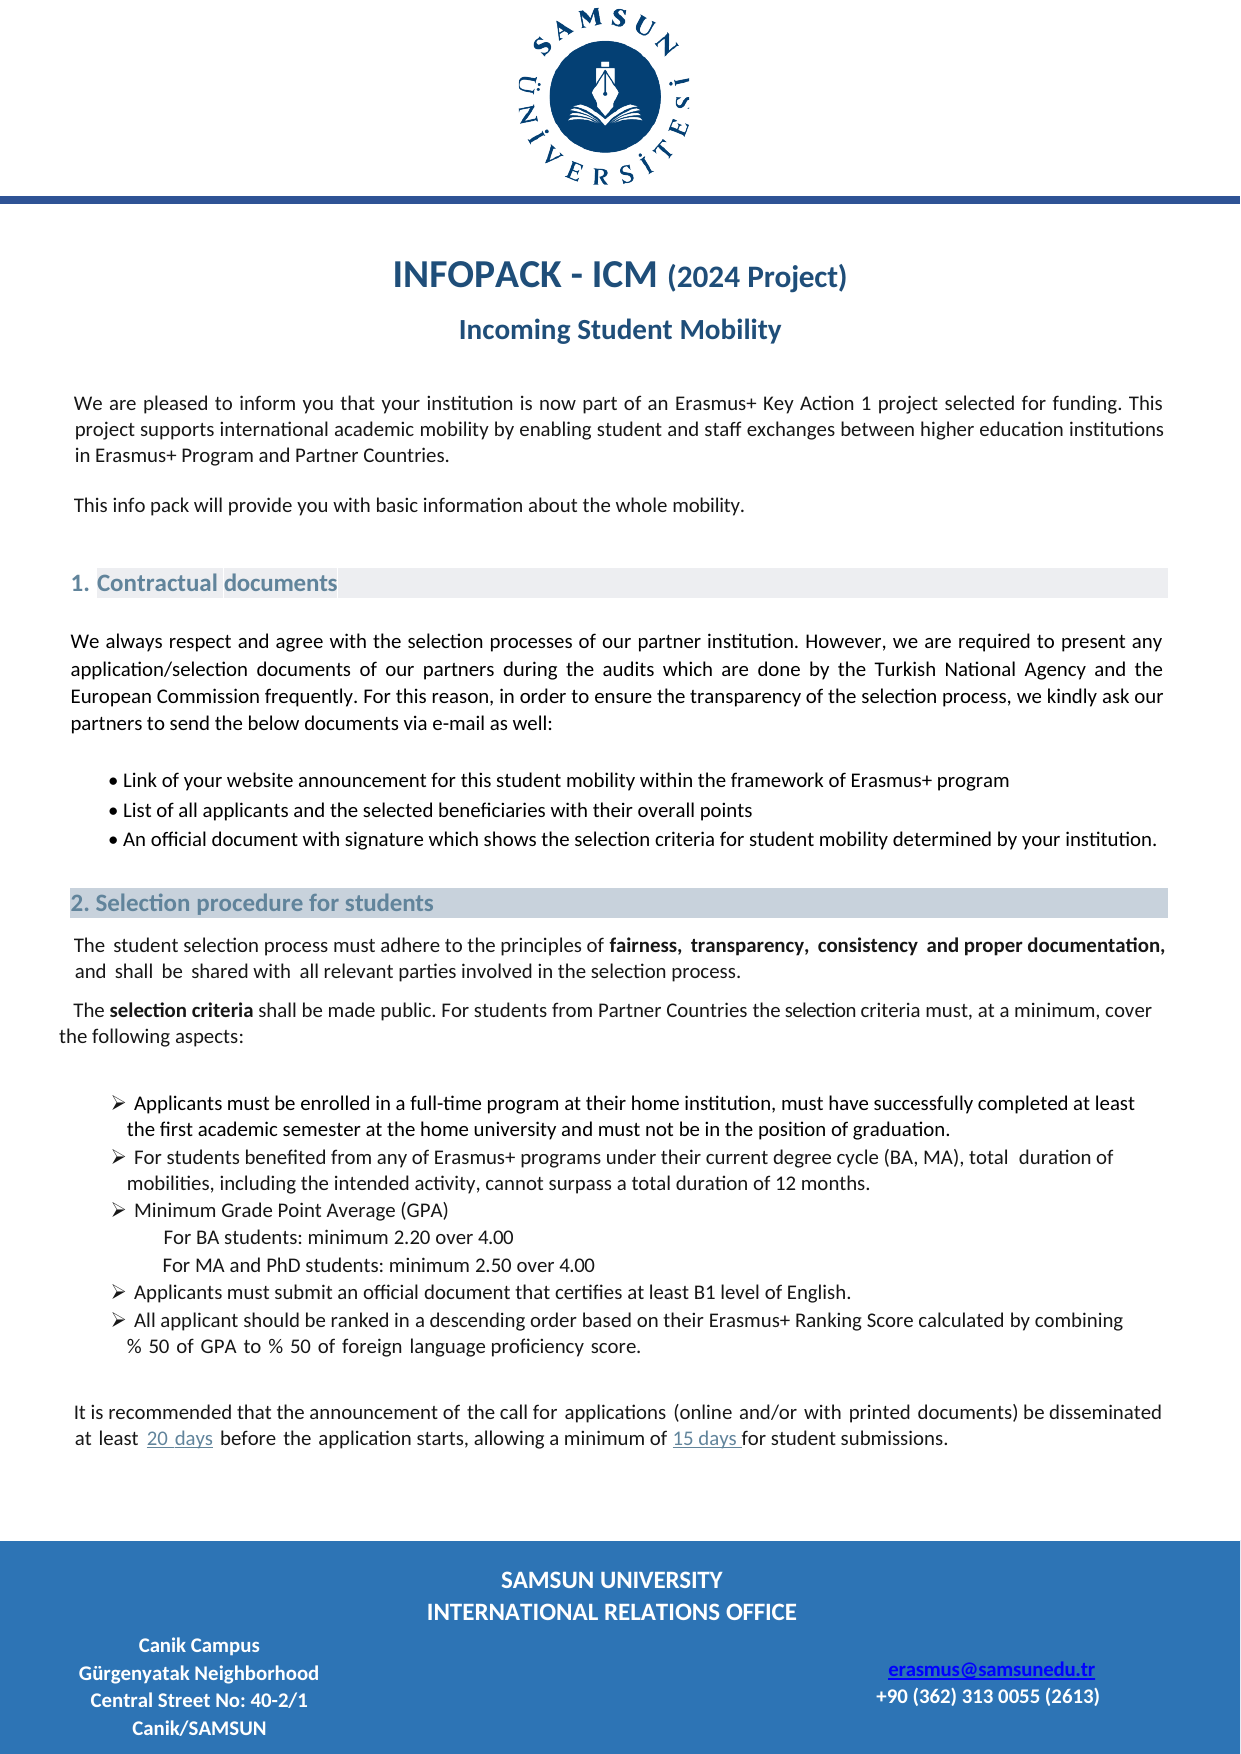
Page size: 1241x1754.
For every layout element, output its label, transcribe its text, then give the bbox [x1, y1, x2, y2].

title Incoming Student Mobility [458, 311, 782, 347]
list • Link of your website announcement for this student mobility within the framework of Erasmus+ program [108, 767, 1165, 793]
text INFOPACK - ICM (2024 Project) [59, 249, 1181, 298]
list Minimum Grade Point Average (GPA) [110, 1198, 1181, 1223]
text We are pleased to inform you that your institution is now part of an Erasmus+ Key Action 1 project selected for funding. This project supports international academic mobility by enabling student and staff exchanges between higher education institutions in Erasmus+ Program and Partner Countries. [73, 390, 1166, 467]
text This info pack will provide you with basic information about the whole mobility. [73, 492, 1181, 518]
text For MA and PhD students: minimum 2.50 over 4.00 [125, 1252, 1181, 1277]
text % 50 of GPA to % 50 of foreign language proficiency score. [127, 1333, 1181, 1358]
list All applicant should be ranked in a descending order based on their Erasmus+ Ranking Score calculated by combining [110, 1307, 1181, 1332]
list Applicants must submit an official document that certifies at least B1 level of English. [110, 1279, 1181, 1305]
list For BA students: minimum 2.20 over 4.00 [127, 1224, 1181, 1250]
list • An official document with signature which shows the selection criteria for student mobility determined by your institution. [108, 826, 1165, 852]
list For students benefited from any of Erasmus+ programs under their current degree cycle (BA, MA), total duration of mobilities, including the intended activity, cannot surpass a total duration of 12 months. [110, 1144, 1164, 1196]
list • List of all applicants and the selected beneficiaries with their overall points [108, 797, 1165, 822]
picture [517, 7, 690, 183]
subtitle Contractual documents [70, 567, 1181, 598]
text The selection criteria shall be made public. For students from Partner Countries the selection criteria must, at a minimum, cover the following aspects: [59, 998, 1181, 1048]
text We always respect and agree with the selection processes of our partner institution. However, we are required to present any application/selection documents of our partners during the audits which are done by the Turkish National Agency and the European Commission frequently. For this reason, in order to ensure the transparency of the selection process, we kindly ask our partners to send the below documents via e-mail as well: [70, 628, 1165, 736]
text It is recommended that the announcement of the call for applications (online and/or with printed documents) be disseminated at least 20 days before the application starts, allowing a minimum of 15 days for student submissions. [73, 1399, 1181, 1451]
subtitle 2. Selection procedure for students [70, 887, 1181, 918]
list Applicants must be enrolled in a full-time program at their home institution, must have successfully completed at least the first academic semester at the home university and must not be in the position of graduation. [110, 1090, 1165, 1142]
text The student selection process must adhere to the principles of fairness, transparency, consistency and proper documentation, and shall be shared with all relevant parties involved in the selection process. [73, 932, 1181, 983]
